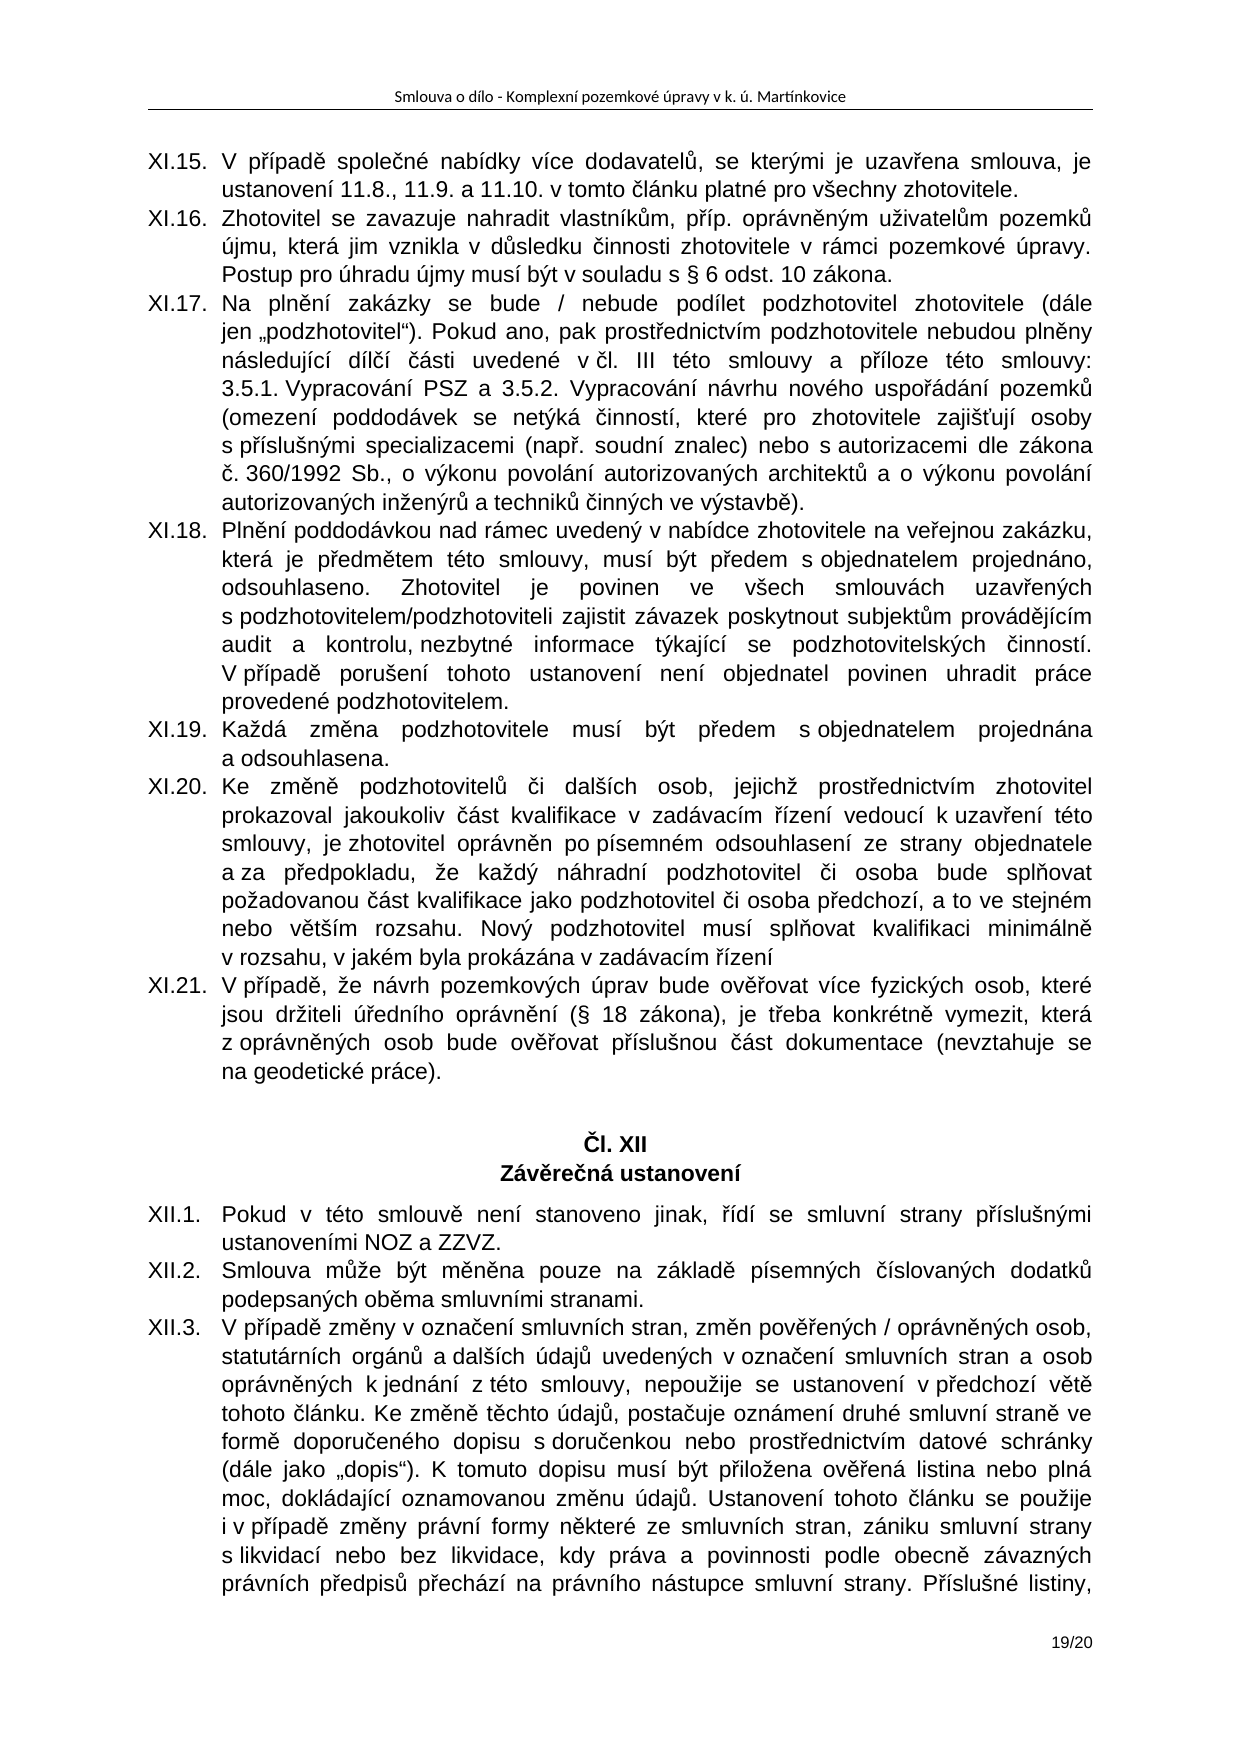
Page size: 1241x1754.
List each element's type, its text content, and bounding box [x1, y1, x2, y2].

list Smlouva může být měněna pouze na základě písemných číslovaných dodatků podepsaných oběma smluvními stranami. [148, 1257, 1093, 1312]
list Plnění poddodávkou nad rámec uvedený v nabídce zhotovitele na veřejnou zakázku, která je předmětem této smlouvy, musí být předem s objednatelem projednáno, odsouhlaseno. Zhotovitel je povinen ve všech smlouvách uzavřených s podzhotovitelem/podzhotoviteli zajistit závazek poskytnout subjektům provádějícím audit a kontrolu, nezbytné informace týkající se podzhotovitelských činností. V případě porušení tohoto ustanovení není objednatel povinen uhradit práce provedené podzhotovitelem. [148, 517, 1093, 714]
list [148, 1314, 1093, 1597]
text Závěrečná ustanovení [148, 1131, 1093, 1186]
list V případě, že návrh pozemkových úprav bude ověřovat více fyzických osob, které jsou držiteli úředního oprávnění (§ 18 zákona), je třeba konkrétně vymezit, která z oprávněných osob bude ověřovat příslušnou část dokumentace (nevztahuje se na geodetické práce). [148, 972, 1093, 1084]
list Zhotovitel se zavazuje nahradit vlastníkům, příp. oprávněným uživatelům pozemků újmu, která jim vznikla v důsledku činnosti zhotovitele v rámci pozemkové úpravy. Postup pro úhradu újmy musí být v souladu s § 6 odst. 10 zákona. [148, 204, 1093, 288]
list Ke změně podzhotovitelů či dalších osob, jejichž prostřednictvím zhotovitel prokazoval jakoukoliv část kvalifikace v zadávacím řízení vedoucí k uzavření této smlouvy, je zhotovitel oprávněn po písemném odsouhlasení ze strany objednatele a za předpokladu, že každý náhradní podzhotovitel či osoba bude splňovat požadovanou část kvalifikace jako podzhotovitel či osoba předchozí, a to ve stejném nebo větším rozsahu. Nový podzhotovitel musí splňovat kvalifikaci minimálně v rozsahu, v jakém byla prokázána v zadávacím řízení [148, 773, 1093, 970]
list Každá změna podzhotovitele musí být předem s objednatelem projednána a odsouhlasena. [148, 716, 1093, 771]
list Pokud v této smlouvě není stanoveno jinak, řídí se smluvní strany příslušnými ustanoveními NOZ a ZZVZ. [148, 1201, 1093, 1255]
list Na plnění zakázky se bude / nebude podílet podzhotovitel zhotovitele (dále jen „podzhotovitel“). Pokud ano, pak prostřednictvím podzhotovitele nebudou plněny následující dílčí části uvedené v čl. III této smlouvy a příloze této smlouvy: 3.5.1. Vypracování PSZ a 3.5.2. Vypracování návrhu nového uspořádání pozemků (omezení poddodávek se netýká činností, které pro zhotovitele zajišťují osoby s příslušnými specializacemi (např. soudní znalec) nebo s autorizacemi dle zákona č. 360/1992 Sb., o výkonu povolání autorizovaných architektů a o výkonu povolání autorizovaných inženýrů a techniků činných ve výstavbě). [148, 290, 1093, 515]
list V případě společné nabídky více dodavatelů, se kterými je uzavřena smlouva, je ustanovení 11.8., 11.9. a 11.10. v tomto článku platné pro všechny zhotovitele. [148, 148, 1093, 202]
